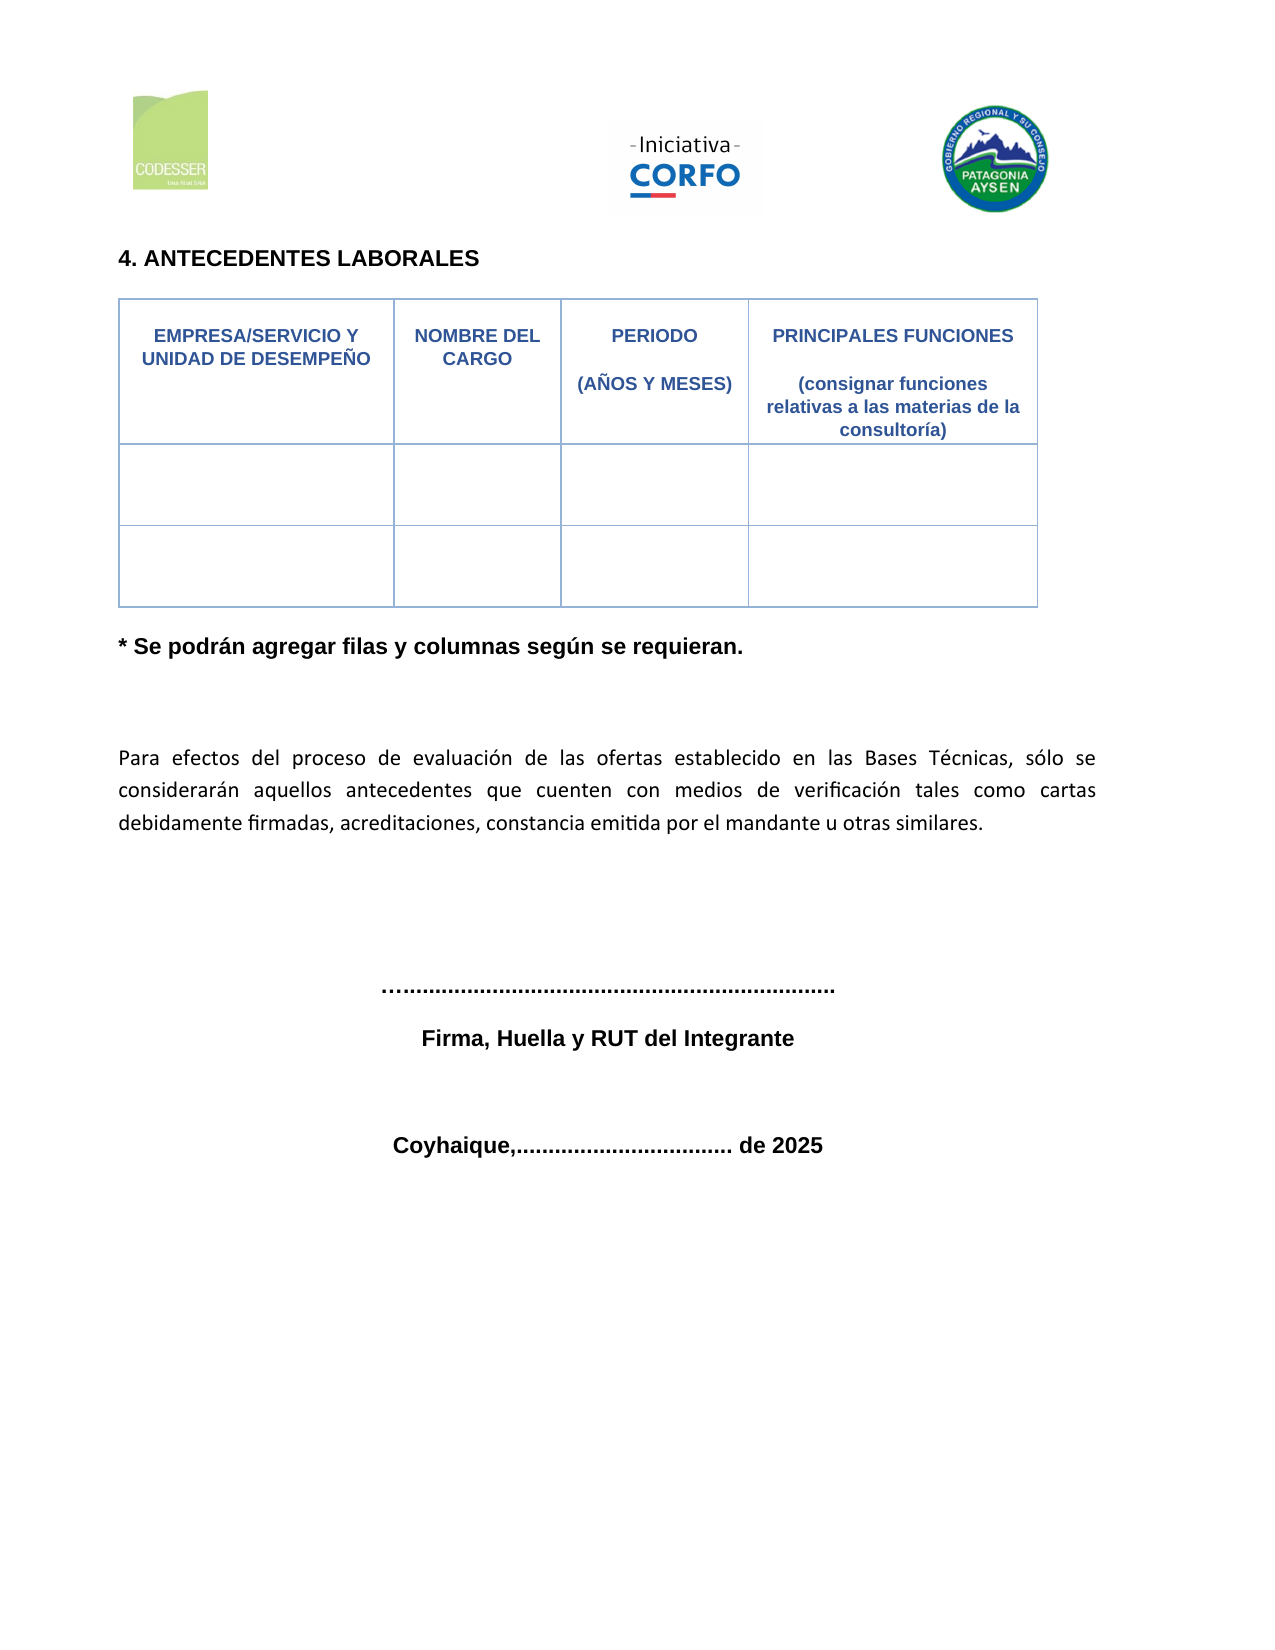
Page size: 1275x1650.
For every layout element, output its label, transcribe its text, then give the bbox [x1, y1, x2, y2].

text 4. ANTECEDENTES LABORALES [118, 244, 1098, 271]
table_cell [120, 526, 393, 606]
table_header PRINCIPALES FUNCIONES (consignar funciones relativas a las materias de la consultoría) [749, 300, 1037, 443]
text Para efectos del proceso de evaluación de las ofertas establecido en las Bases Técnicas, sólo se considerarán aquellos antecedentes que cuenten con medios de verificación tales como cartas debidamente firmadas, acreditaciones, constancia emitida por el mandante u otras similares. [118, 743, 1098, 836]
text Coyhaique,.................................. de 2025 [118, 1132, 1098, 1158]
table_cell [749, 445, 1037, 524]
table_cell [395, 526, 560, 606]
table_header EMPRESA/SERVICIO Y UNIDAD DE DESEMPEÑO [120, 300, 393, 443]
table_cell [395, 445, 560, 524]
text * Se podrán agregar filas y columnas según se requieran. [118, 633, 1098, 659]
table_cell [562, 445, 748, 524]
text ….................................................................... [118, 972, 1098, 998]
picture [118, 73, 225, 217]
picture [922, 100, 1061, 217]
table_cell [749, 526, 1037, 606]
table_header PERIODO (AÑOS Y MESES) [562, 300, 748, 443]
table_cell [120, 445, 393, 524]
picture [607, 118, 763, 217]
table_cell [562, 526, 748, 606]
table_header NOMBRE DEL CARGO [395, 300, 560, 443]
text Firma, Huella y RUT del Integrante [118, 1025, 1098, 1052]
